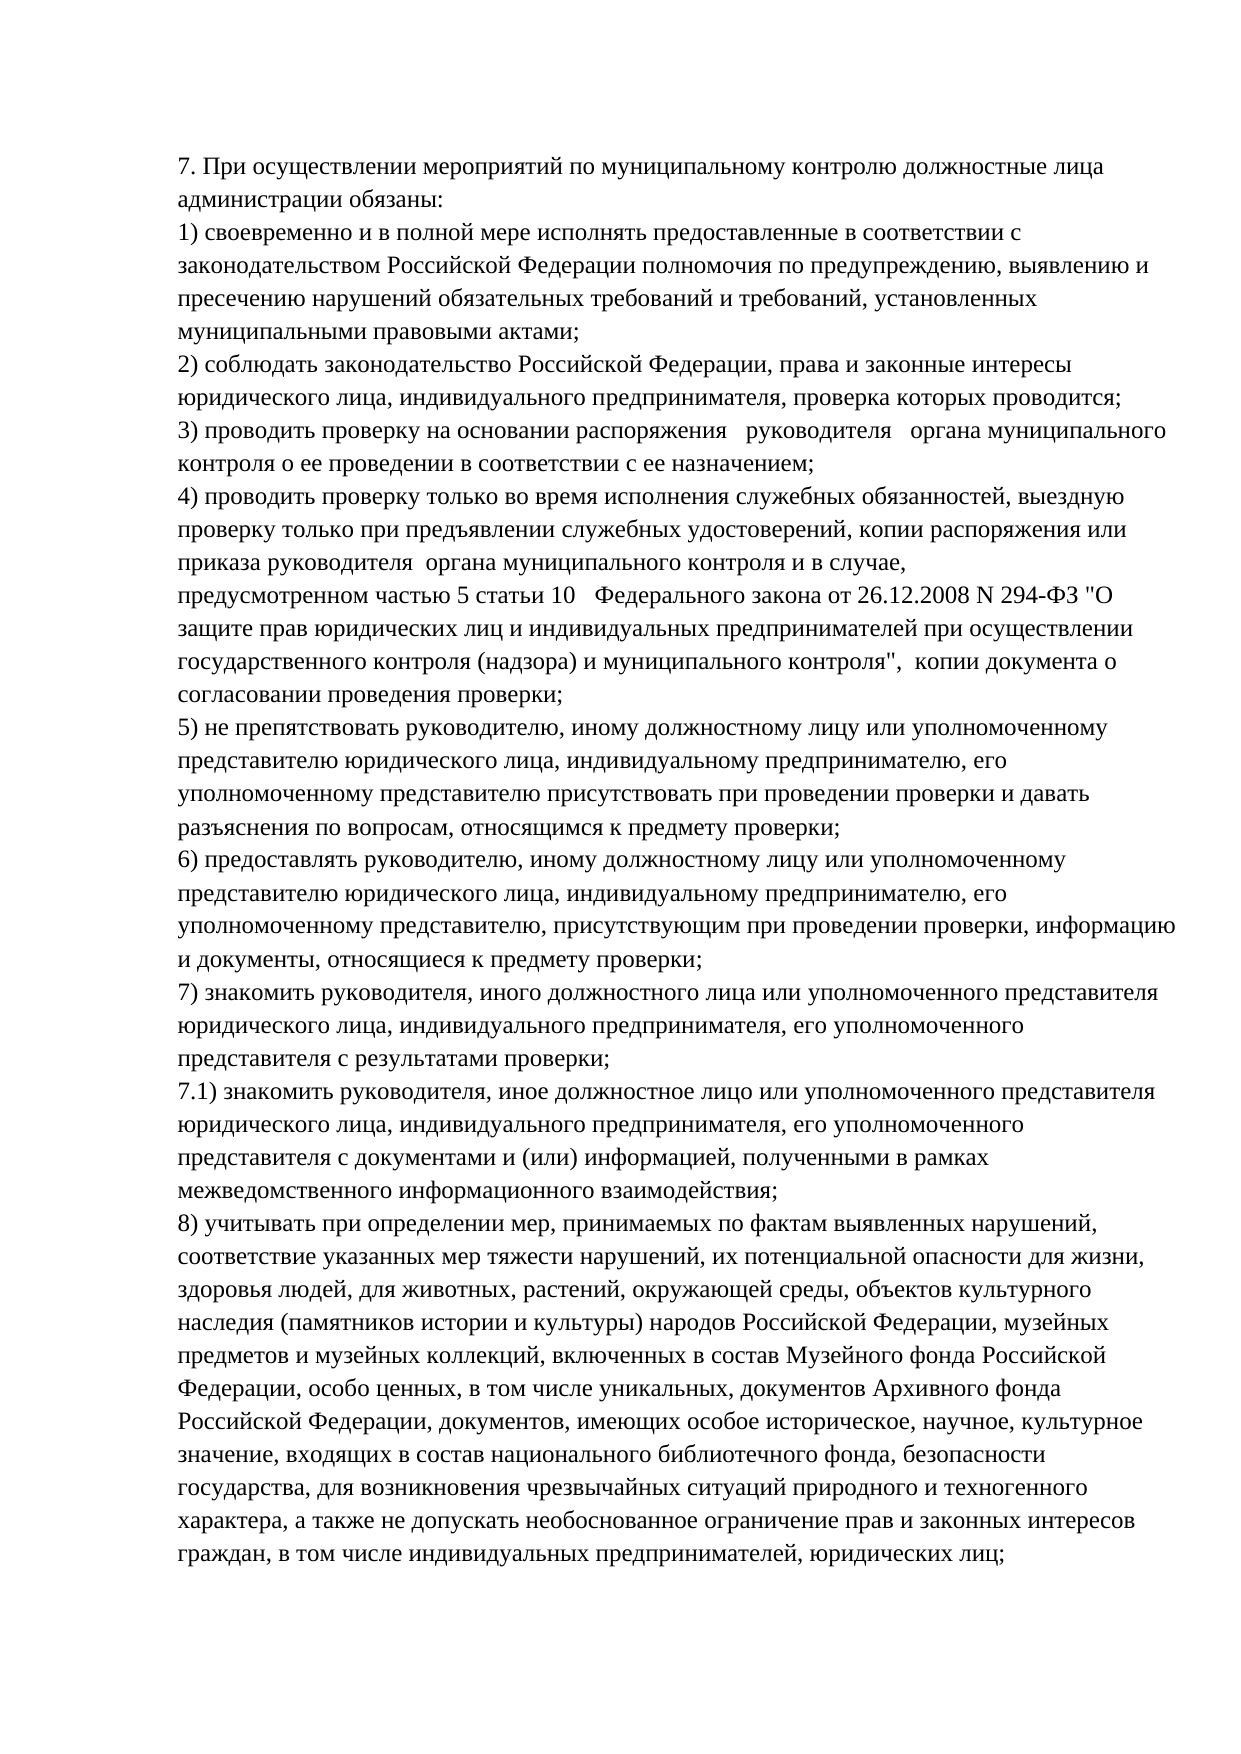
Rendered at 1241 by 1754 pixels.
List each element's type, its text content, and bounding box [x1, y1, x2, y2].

text 8) учитывать при определении мер, принимаемых по фактам выявленных нарушений, соответствие указанных мер тяжести нарушений, их потенциальной опасности для жизни, здоровья людей, для животных, растений, окружающей среды, объектов культурного наследия (памятников истории и культуры) народов Российской Федерации, музейных предметов и музейных коллекций, включенных в состав Музейного фонда Российской Федерации, особо ценных, в том числе уникальных, документов Архивного фонда Российской Федерации, документов, имеющих особое историческое, научное, культурное значение, входящих в состав национального библиотечного фонда, безопасности государства, для возникновения чрезвычайных ситуаций природного и техногенного характера, а также не допускать необоснованное ограничение прав и законных интересов граждан, в том числе индивидуальных предпринимателей, юридических лиц; [177, 1208, 1181, 1567]
text 7. При осуществлении мероприятий по муниципальному контролю должностные лица администрации обязаны: [177, 151, 1181, 213]
text 2) соблюдать законодательство Российской Федерации, права и законные интересы юридического лица, индивидуального предпринимателя, проверка которых проводится; [177, 349, 1181, 411]
text 3) проводить проверку на основании распоряжения руководителя органа муниципального контроля о ее проведении в соответствии с ее назначением; [177, 415, 1181, 477]
text 4) проводить проверку только во время исполнения служебных обязанностей, выездную проверку только при предъявлении служебных удостоверений, копии распоряжения или приказа руководителя органа муниципального контроля и в случае, предусмотренном частью 5 статьи 10 Федерального закона от 26.12.2008 N 294-ФЗ "О защите прав юридических лиц и индивидуальных предпринимателей при осуществлении государственного контроля (надзора) и муниципального контроля", копии документа о согласовании проведения проверки; [177, 481, 1181, 708]
text 6) предоставлять руководителю, иному должностному лицу или уполномоченному представителю юридического лица, индивидуальному предпринимателю, его уполномоченному представителю, присутствующим при проведении проверки, информацию и документы, относящиеся к предмету проверки; [177, 844, 1181, 972]
text 7.1) знакомить руководителя, иное должностное лицо или уполномоченного представителя юридического лица, индивидуального предпринимателя, его уполномоченного представителя с документами и (или) информацией, полученными в рамках межведомственного информационного взаимодействия; [177, 1076, 1181, 1203]
text 7) знакомить руководителя, иного должностного лица или уполномоченного представителя юридического лица, индивидуального предпринимателя, его уполномоченного представителя с результатами проверки; [177, 977, 1181, 1071]
text 5) не препятствовать руководителю, иному должностному лицу или уполномоченному представителю юридического лица, индивидуальному предпринимателю, его уполномоченному представителю присутствовать при проведении проверки и давать разъяснения по вопросам, относящимся к предмету проверки; [177, 712, 1181, 840]
text 1) своевременно и в полной мере исполнять предоставленные в соответствии с законодательством Российской Федерации полномочия по предупреждению, выявлению и пресечению нарушений обязательных требований и требований, установленных муниципальными правовыми актами; [177, 217, 1181, 345]
